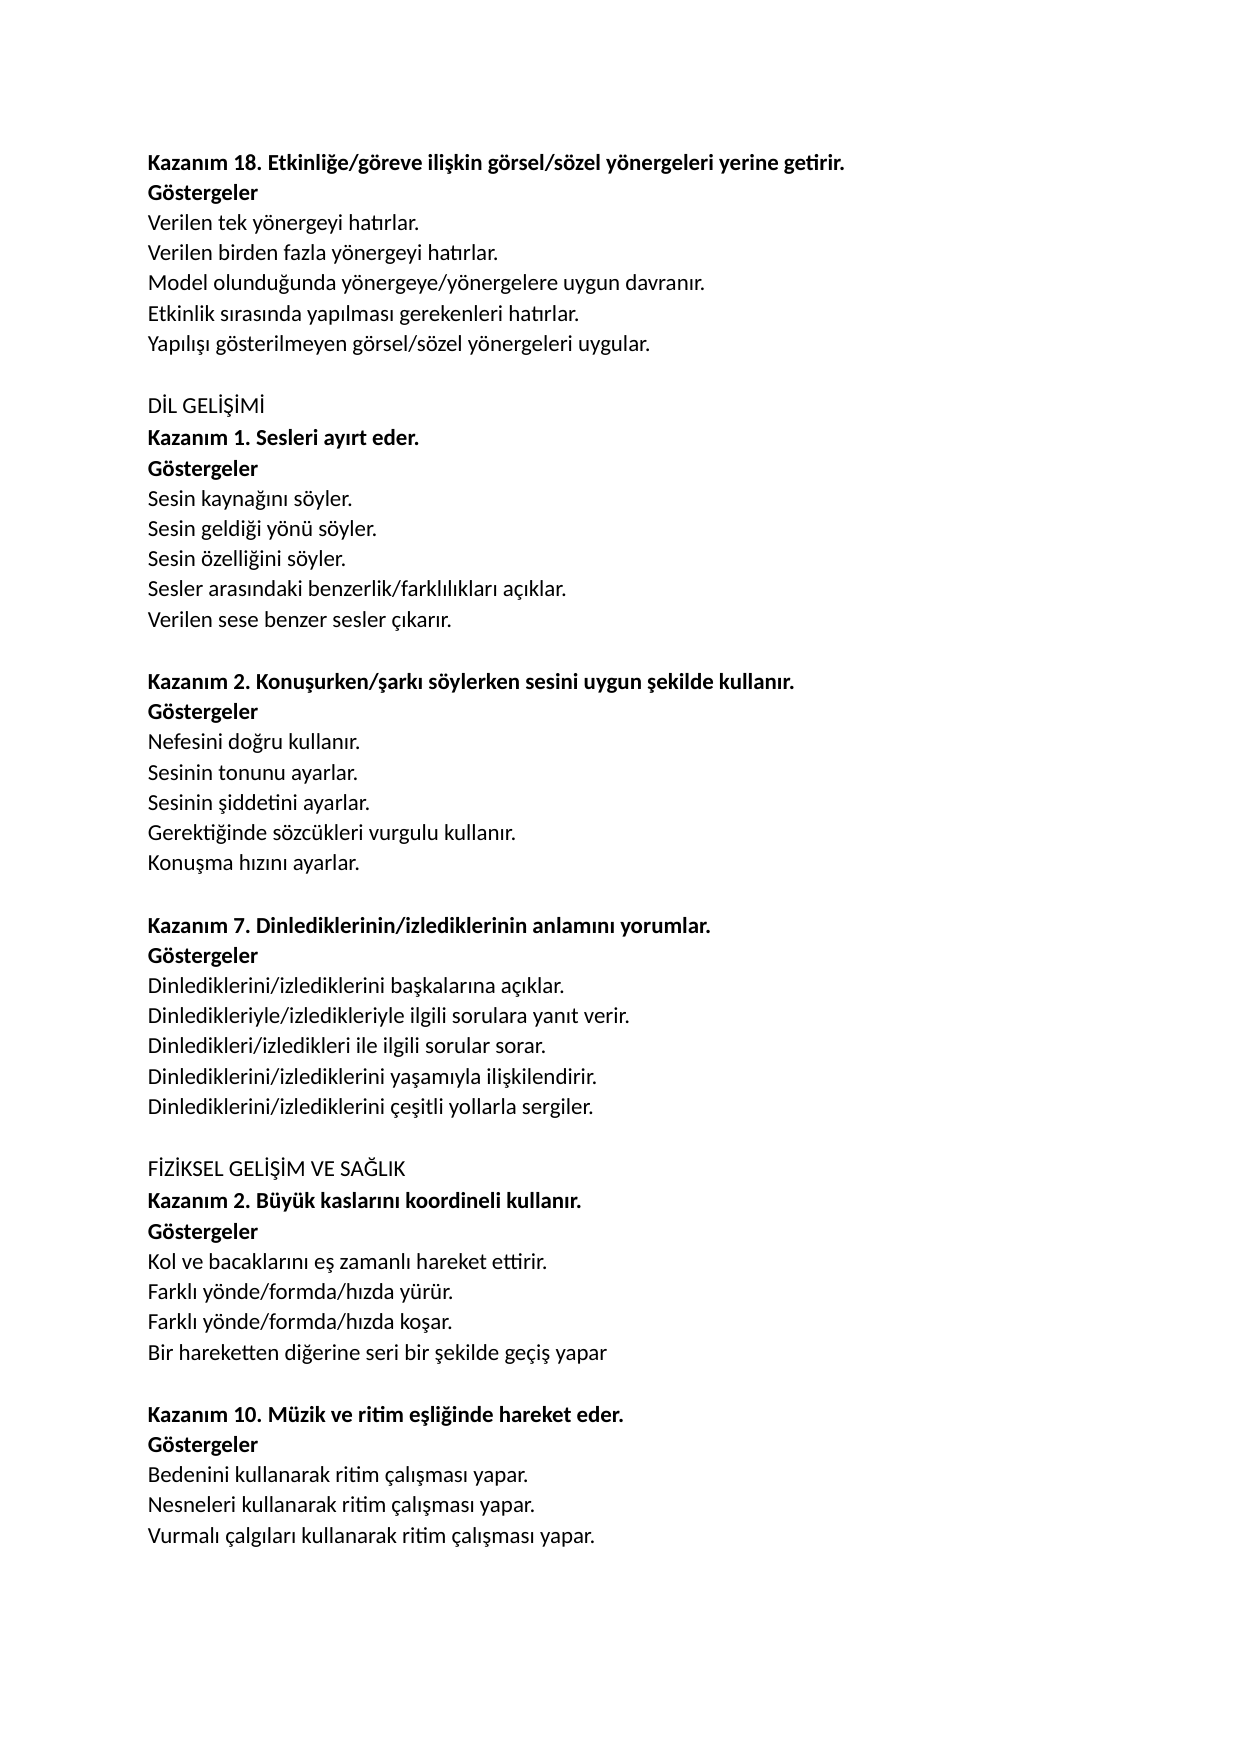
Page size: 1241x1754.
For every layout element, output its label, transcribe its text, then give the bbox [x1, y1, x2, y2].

text Yapılışı gösterilmeyen görsel/sözel yönergeleri uygular. [148, 329, 1093, 357]
text Verilen sese benzer sesler çıkarır. [148, 605, 1093, 633]
text Sesin kaynağını söyler. [148, 484, 1093, 512]
text Dinledikleri/izledikleri ile ilgili sorular sorar. [148, 1032, 1093, 1059]
text Sesin geldiği yönü söyler. [148, 514, 1093, 542]
text Kazanım 2. Konuşurken/şarkı söylerken sesini uygun şekilde kullanır. [148, 667, 1093, 695]
text Farklı yönde/formda/hızda koşar. [148, 1307, 1093, 1335]
text Göstergeler [148, 1430, 1093, 1458]
text DİL GELİŞİMİ [148, 391, 1093, 419]
text Bir hareketten diğerine seri bir şekilde geçiş yapar [148, 1338, 1093, 1366]
text Nesneleri kullanarak ritim çalışması yapar. [148, 1491, 1093, 1519]
text FİZİKSEL GELİŞİM VE SAĞLIK [148, 1154, 1093, 1182]
text Kol ve bacaklarını eş zamanlı hareket ettirir. [148, 1247, 1093, 1275]
text Göstergeler [148, 454, 1093, 482]
text Farklı yönde/formda/hızda yürür. [148, 1277, 1093, 1305]
text Gerektiğinde sözcükleri vurgulu kullanır. [148, 818, 1093, 846]
text Dinlediklerini/izlediklerini çeşitli yollarla sergiler. [148, 1092, 1093, 1120]
text Etkinlik sırasında yapılması gerekenleri hatırlar. [148, 299, 1093, 327]
text Kazanım 1. Sesleri ayırt eder. [148, 423, 1093, 451]
text Vurmalı çalgıları kullanarak ritim çalışması yapar. [148, 1521, 1093, 1549]
text Göstergeler [148, 697, 1093, 725]
text Verilen tek yönergeyi hatırlar. [148, 208, 1093, 236]
text Göstergeler [148, 178, 1093, 206]
text Kazanım 18. Etkinliğe/göreve ilişkin görsel/sözel yönergeleri yerine getirir. [148, 148, 1093, 176]
text Konuşma hızını ayarlar. [148, 848, 1093, 876]
text Dinlediklerini/izlediklerini yaşamıyla ilişkilendirir. [148, 1062, 1093, 1090]
text Dinlediklerini/izlediklerini başkalarına açıklar. [148, 971, 1093, 999]
text Sesinin tonunu ayarlar. [148, 758, 1093, 786]
text Kazanım 10. Müzik ve ritim eşliğinde hareket eder. [148, 1400, 1093, 1428]
text Sesin özelliğini söyler. [148, 544, 1093, 572]
text Nefesini doğru kullanır. [148, 727, 1093, 756]
text Bedenini kullanarak ritim çalışması yapar. [148, 1460, 1093, 1488]
text Kazanım 2. Büyük kaslarını koordineli kullanır. [148, 1187, 1093, 1214]
text Sesler arasındaki benzerlik/farklılıkları açıklar. [148, 574, 1093, 602]
text Verilen birden fazla yönergeyi hatırlar. [148, 238, 1093, 266]
text Göstergeler [148, 1217, 1093, 1245]
text Model olunduğunda yönergeye/yönergelere uygun davranır. [148, 268, 1093, 296]
text Kazanım 7. Dinlediklerinin/izlediklerinin anlamını yorumlar. [148, 911, 1093, 939]
text Göstergeler [148, 941, 1093, 969]
text Sesinin şiddetini ayarlar. [148, 788, 1093, 816]
text Dinledikleriyle/izledikleriyle ilgili sorulara yanıt verir. [148, 1001, 1093, 1029]
